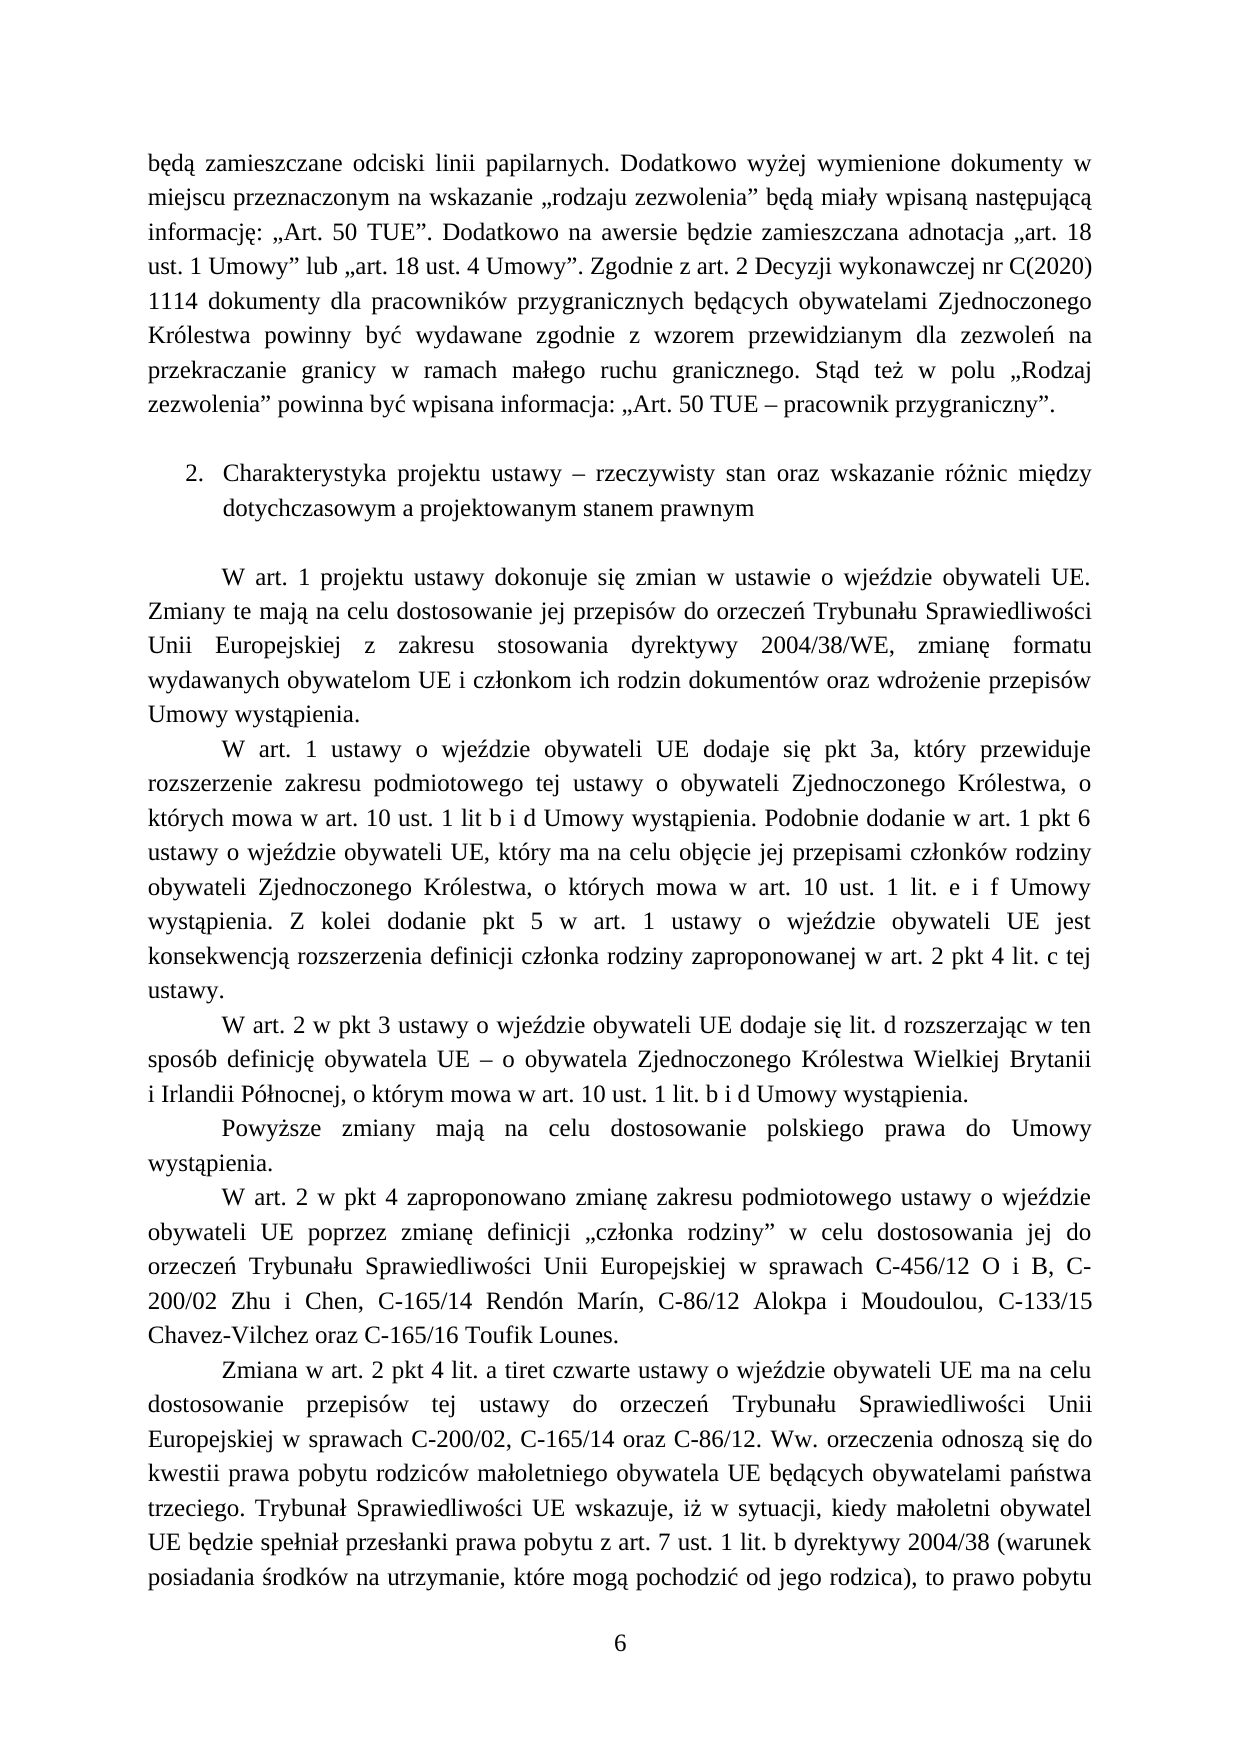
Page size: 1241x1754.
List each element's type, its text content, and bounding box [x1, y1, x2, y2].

list Charakterystyka projektu ustawy – rzeczywisty stan oraz wskazanie różnic między dotychczasowym a projektowanym stanem prawnym [185, 458, 1093, 521]
text W art. 1 projektu ustawy dokonuje się zmian w ustawie o wjeździe obywateli UE. Zmiany te mają na celu dostosowanie jej przepisów do orzeczeń Trybunału Sprawiedliwości Unii Europejskiej z zakresu stosowania dyrektywy 2004/38/WE, zmianę formatu wydawanych obywatelom UE i członkom ich rodzin dokumentów oraz wdrożenie przepisów Umowy wystąpienia. [148, 562, 1093, 728]
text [148, 1355, 1093, 1590]
text Powyższe zmiany mają na celu dostosowanie polskiego prawa do Umowy wystąpienia. [148, 1113, 1093, 1177]
text W art. 2 w pkt 3 ustawy o wjeździe obywateli UE dodaje się lit. d rozszerzając w ten sposób definicję obywatela UE – o obywatela Zjednoczonego Królestwa Wielkiej Brytanii i Irlandii Północnej, o którym mowa w art. 10 ust. 1 lit. b i d Umowy wystąpienia. [148, 1010, 1093, 1108]
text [148, 148, 1093, 418]
text W art. 2 w pkt 4 zaproponowano zmianę zakresu podmiotowego ustawy o wjeździe obywateli UE poprzez zmianę definicji „członka rodziny” w celu dostosowania jej do orzeczeń Trybunału Sprawiedliwości Unii Europejskiej w sprawach C-456/12 O i B, C-200/02 Zhu i Chen, C-165/14 Rendón Marín, C-86/12 Alokpa i Moudoulou, C-133/15 Chavez-Vilchez oraz C-165/16 Toufik Lounes. [148, 1182, 1093, 1349]
text W art. 1 ustawy o wjeździe obywateli UE dodaje się pkt 3a, który przewiduje rozszerzenie zakresu podmiotowego tej ustawy o obywateli Zjednoczonego Królestwa, o których mowa w art. 10 ust. 1 lit b i d Umowy wystąpienia. Podobnie dodanie w art. 1 pkt 6 ustawy o wjeździe obywateli UE, który ma na celu objęcie jej przepisami członków rodziny obywateli Zjednoczonego Królestwa, o których mowa w art. 10 ust. 1 lit. e i f Umowy wystąpienia. Z kolei dodanie pkt 5 w art. 1 ustawy o wjeździe obywateli UE jest konsekwencją rozszerzenia definicji członka rodziny zaproponowanej w art. 2 pkt 4 lit. c tej ustawy. [148, 734, 1093, 1004]
